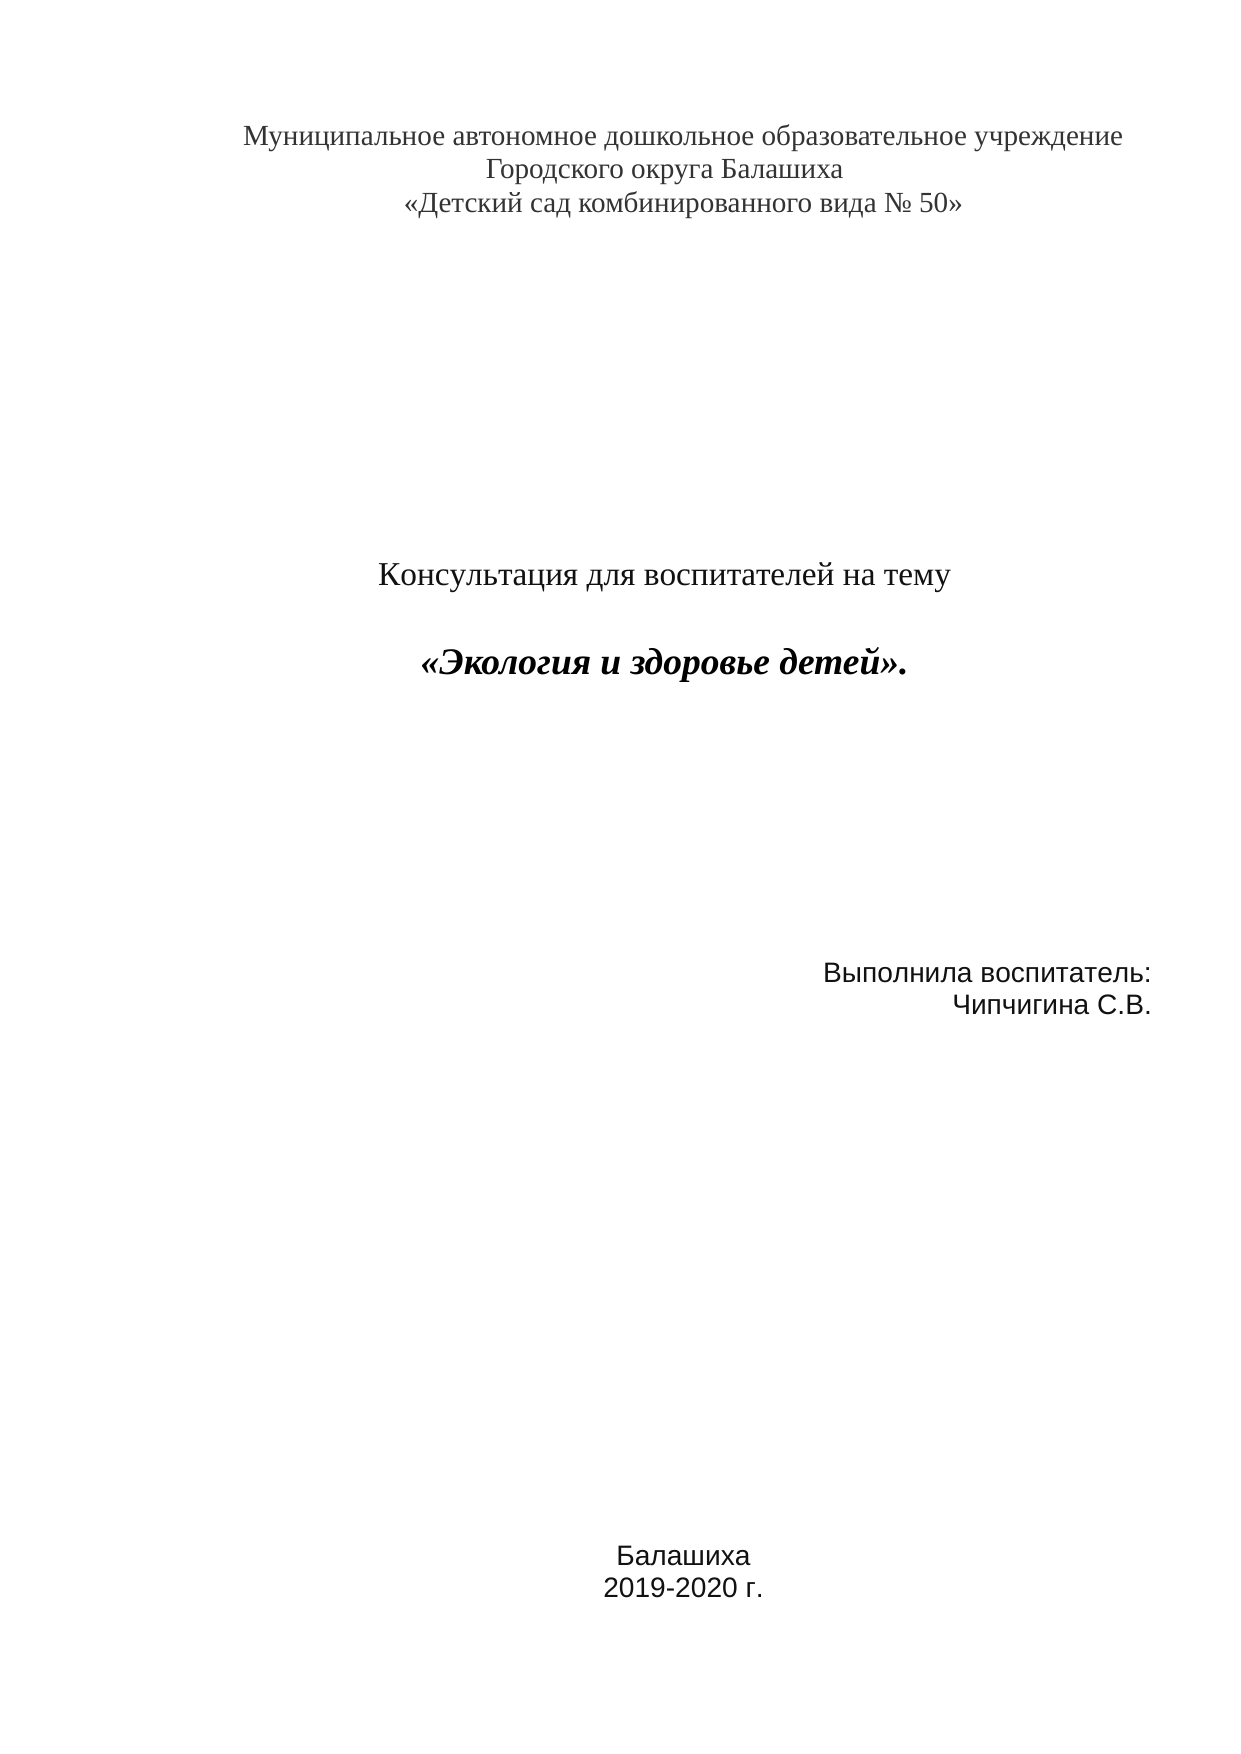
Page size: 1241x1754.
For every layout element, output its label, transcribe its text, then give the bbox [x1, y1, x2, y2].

text Выполнила воспитатель: [177, 956, 1152, 988]
text «Экология и здоровье детей». [177, 639, 1152, 682]
text Консультация для воспитателей на тему [177, 554, 1152, 592]
text Балашиха [177, 1539, 1152, 1571]
text 2019-2020 г. [177, 1571, 1152, 1604]
text Муниципальное автономное дошкольное образовательное учреждение Городского округа Балашиха [177, 118, 1152, 185]
text Чипчигина С.В. [177, 988, 1152, 1021]
text «Детский сад комбинированного вида № 50» [177, 185, 1152, 247]
